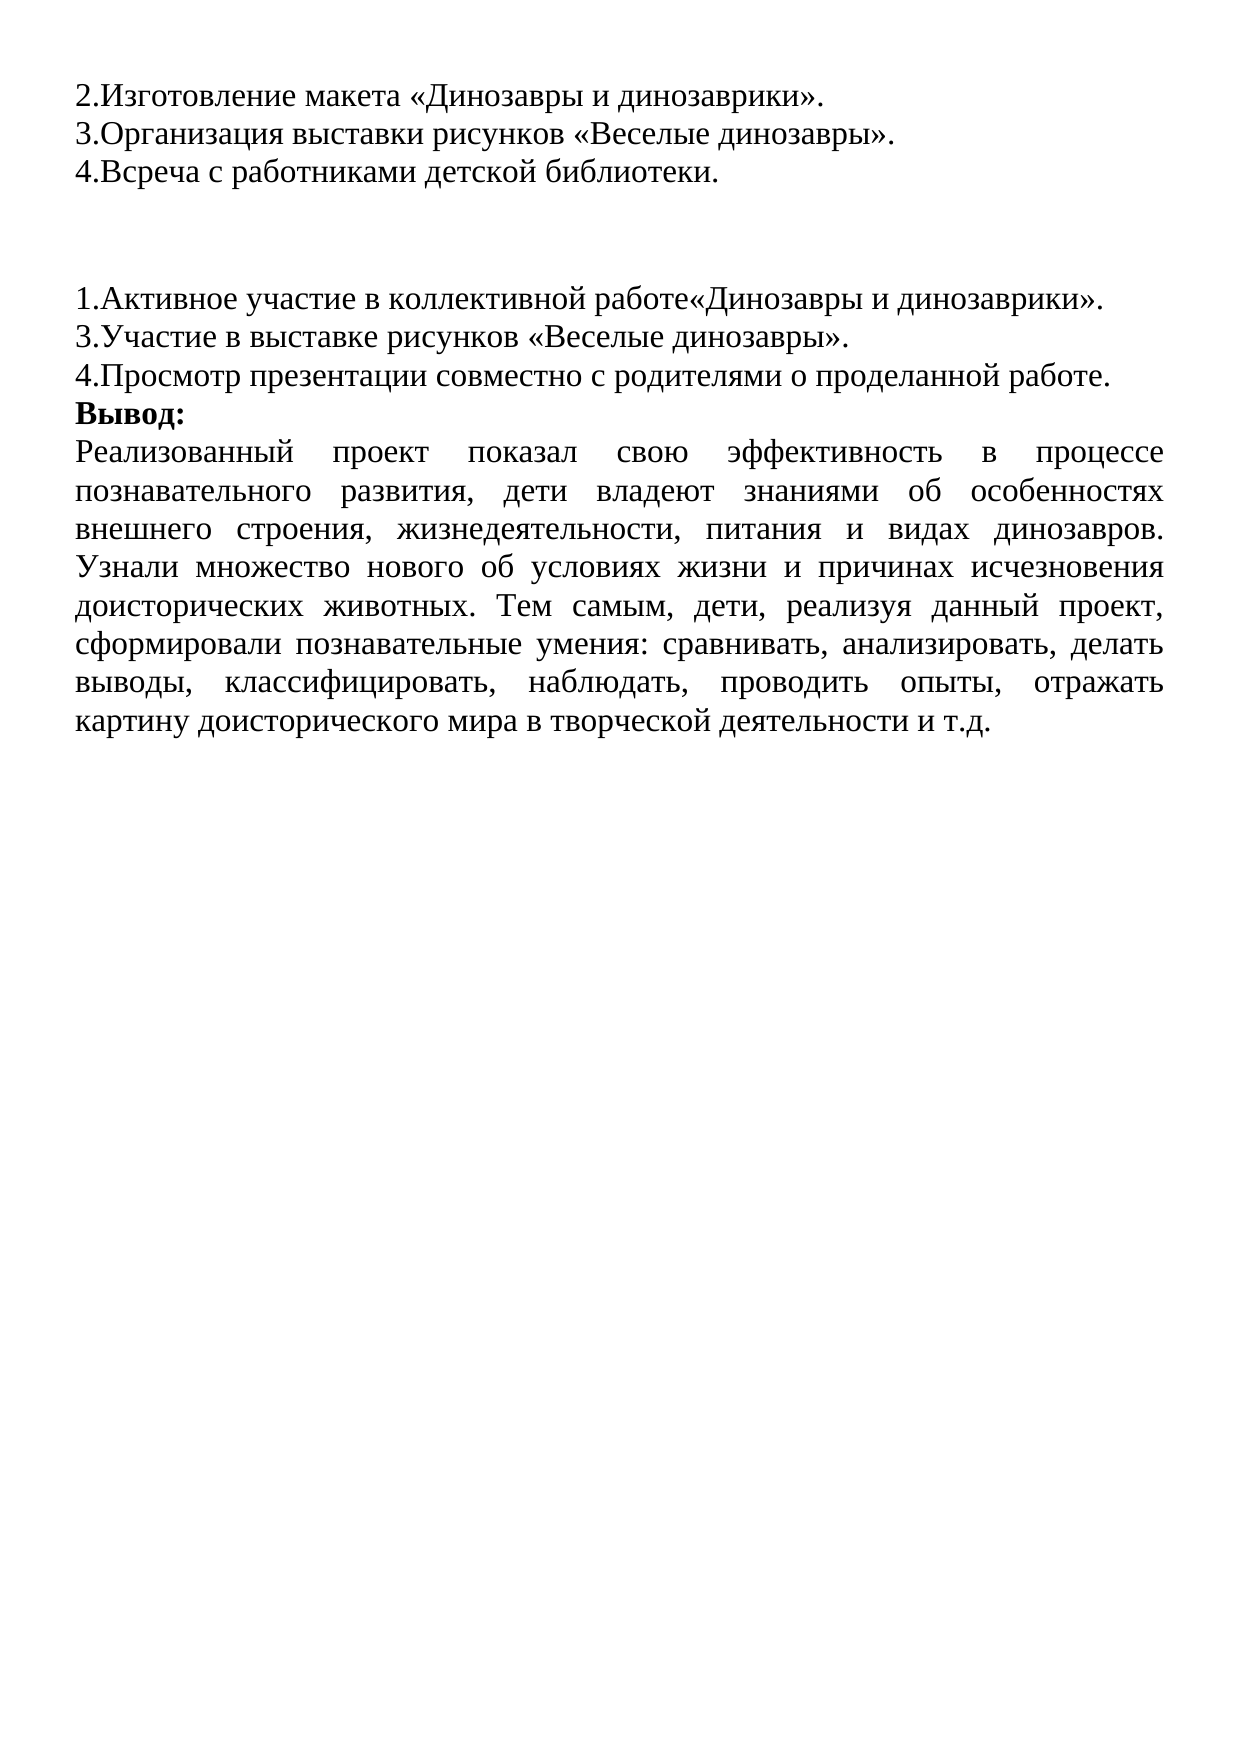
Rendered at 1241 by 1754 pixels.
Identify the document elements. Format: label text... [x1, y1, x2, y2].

text 3.Организация выставки рисунков «Веселые динозавры». [75, 113, 1165, 152]
text 3.Участие в выставке рисунков «Веселые динозавры». [75, 317, 1165, 355]
text 2.Изготовление макета «Динозавры и динозаврики». [75, 75, 1165, 113]
text 4.Всреча с работниками детской библиотеки. [75, 152, 1165, 190]
text Вывод: [75, 393, 1165, 432]
text Реализованный проект показал свою эффективность в процессе познавательного развития, дети владеют знаниями об особенностях внешнего строения, жизнедеятельности, питания и видах динозавров. Узнали множество нового об условиях жизни и причинах исчезновения доисторических животных. Тем самым, дети, реализуя данный проект, сформировали познавательные умения: сравнивать, анализировать, делать выводы, классифицировать, наблюдать, проводить опыты, отражать картину доисторического мира в творческой деятельности и т.д. [75, 432, 1165, 738]
text 4.Просмотр презентации совместно с родителями о проделанной работе. [75, 355, 1165, 393]
text 1.Активное участие в коллективной работе«Динозавры и динозаврики». [75, 278, 1165, 317]
